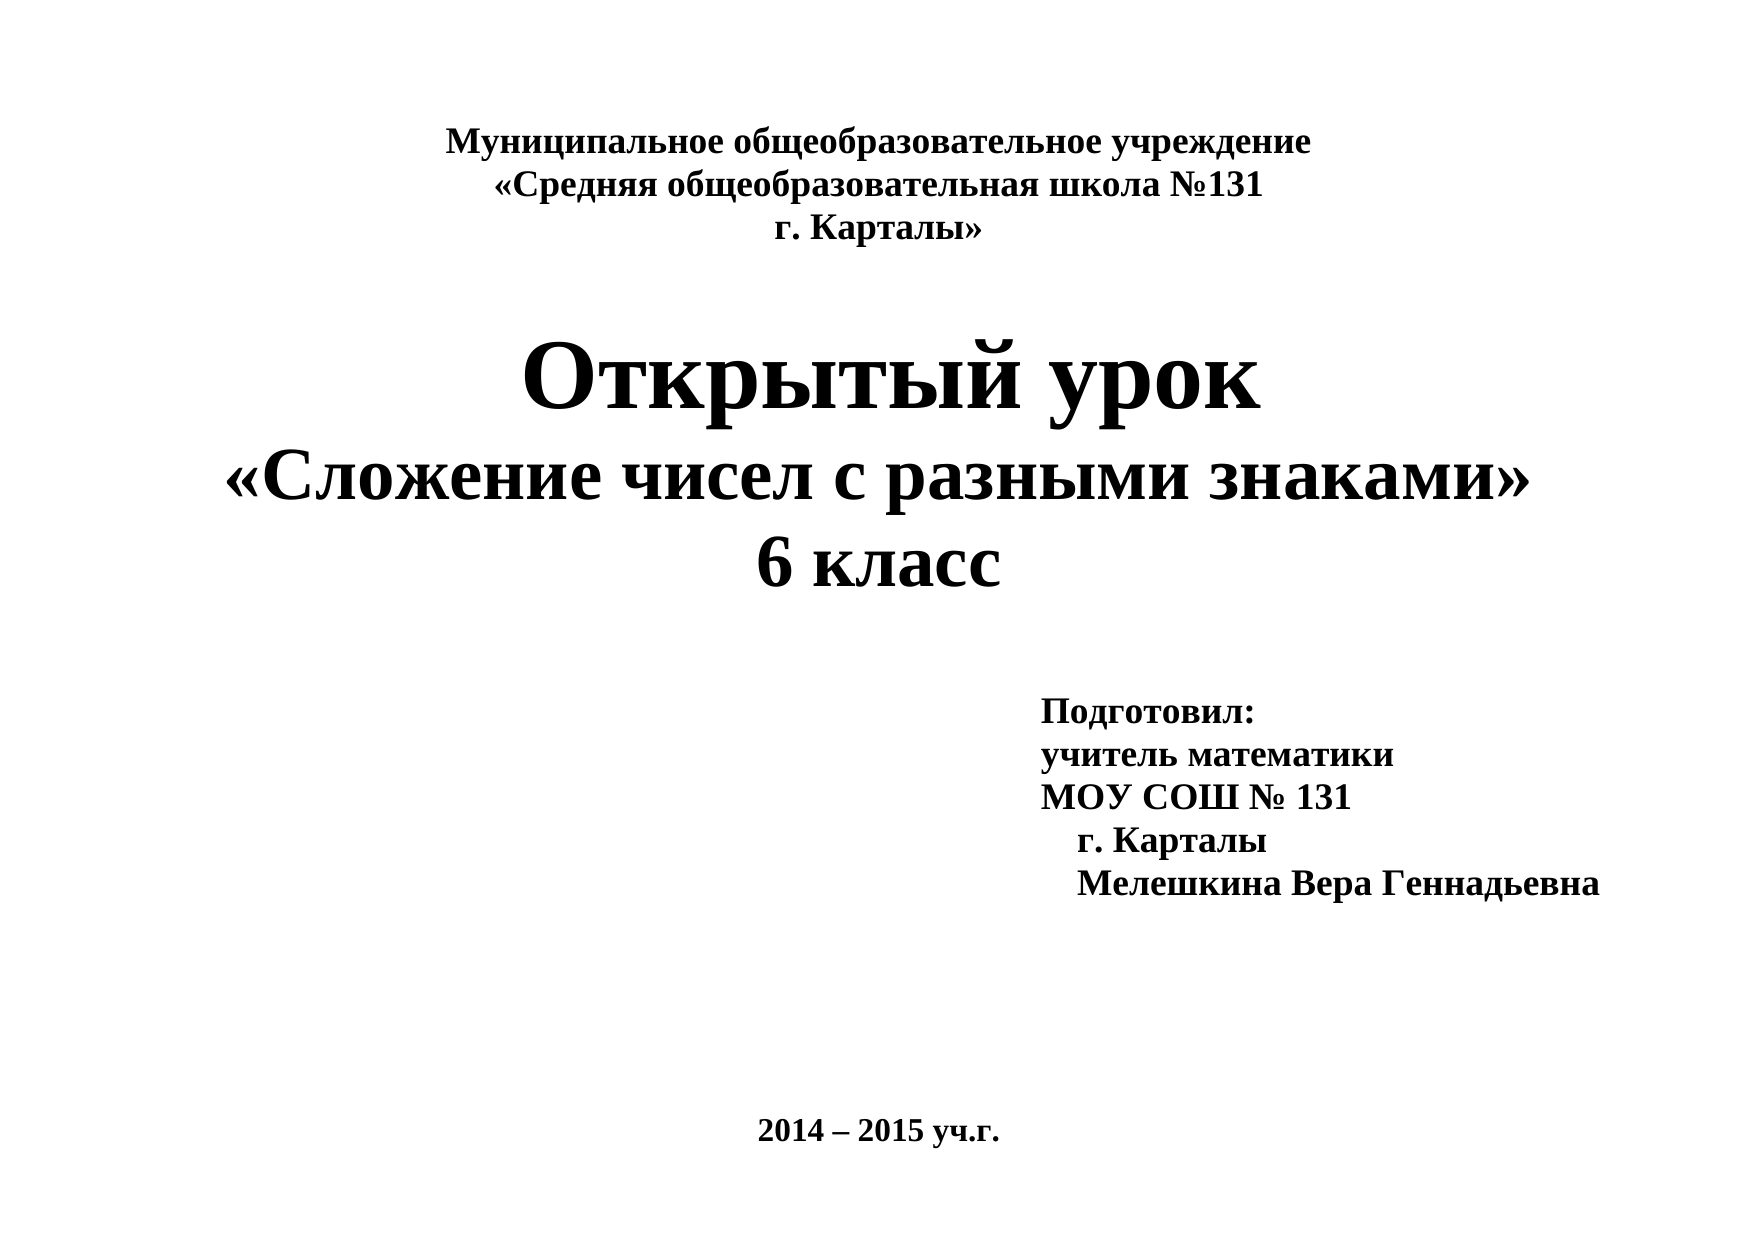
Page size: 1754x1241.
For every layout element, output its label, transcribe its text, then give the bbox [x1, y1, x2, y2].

text «Сложение чисел с разными знаками» [118, 429, 1639, 516]
text МОУ СОШ № 131 [591, 774, 1639, 818]
text г. Карталы [591, 818, 1639, 861]
text 6 класс [118, 516, 1639, 602]
text учитель математики [591, 731, 1639, 774]
text Мелешкина Вера Геннадьевна [591, 861, 1639, 904]
text Муниципальное общеобразовательное учреждение [118, 118, 1639, 161]
text Подготовил: [591, 688, 1639, 731]
text «Средняя общеобразовательная школа №131 [118, 161, 1639, 204]
text г. Карталы» [118, 204, 1639, 247]
text 2014 – 2015 уч.г. [118, 1110, 1639, 1148]
text Открытый урок [118, 314, 1639, 429]
